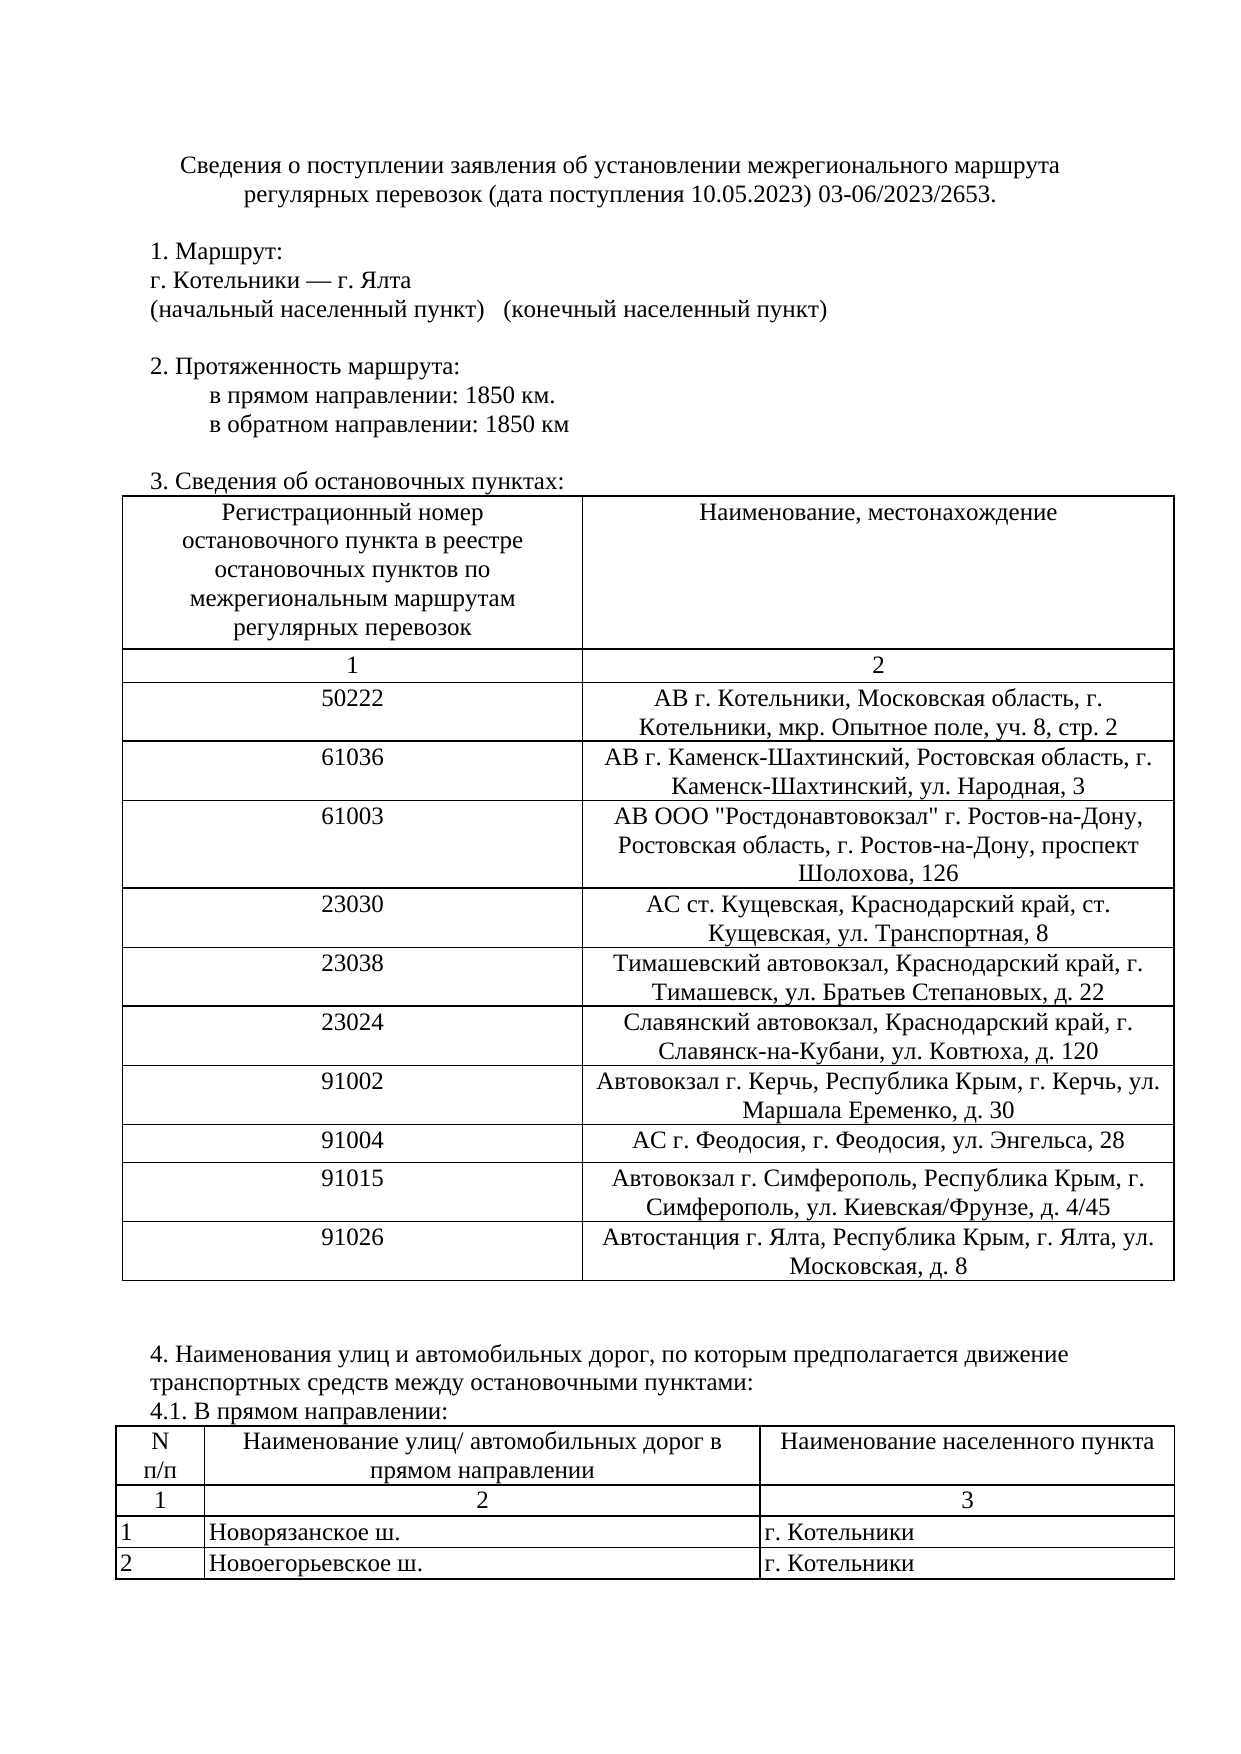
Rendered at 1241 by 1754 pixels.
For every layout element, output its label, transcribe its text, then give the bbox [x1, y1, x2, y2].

table_cell Новорязанское ш. [205, 1517, 759, 1547]
table_cell 61003 [123, 801, 582, 887]
table_cell 2 [205, 1486, 759, 1515]
table_cell Автовокзал г. Симферополь, Республика Крым, г. Симферополь, ул. Киевская/Фрунзе, д. 4/45 [583, 1163, 1173, 1221]
table_header N п/п [117, 1427, 204, 1484]
table_cell 61036 [123, 742, 582, 799]
text 1. Маршрут: [150, 236, 1090, 265]
table_cell 23030 [123, 889, 582, 946]
text 3. Сведения об остановочных пунктах: [150, 466, 1090, 495]
table_cell АС г. Феодосия, г. Феодосия, ул. Энгельса, 28 [583, 1125, 1173, 1161]
table_cell 23024 [123, 1007, 582, 1064]
table_header Наименование, местонахождение [583, 497, 1173, 648]
table_cell Тимашевский автовокзал, Краснодарский край, г. Тимашевск, ул. Братьев Степановых, д. 22 [583, 948, 1173, 1005]
table_cell 3 [761, 1486, 1174, 1515]
table_cell г. Котельники [761, 1517, 1174, 1547]
table_cell Славянский автовокзал, Краснодарский край, г. Славянск-на-Кубани, ул. Ковтюха, д. 120 [583, 1007, 1173, 1064]
table_header Наименование улиц/ автомобильных дорог в прямом направлении [205, 1427, 759, 1484]
text 4. Наименования улиц и автомобильных дорог, по которым предполагается движение транспортных средств между остановочными пунктами: [150, 1339, 1090, 1396]
table_cell АВ г. Каменск-Шахтинский, Ростовская область, г. Каменск-Шахтинский, ул. Народная, 3 [583, 742, 1173, 799]
text в обратном направлении: 1850 км [150, 409, 1090, 437]
table_cell АВ ООО "Ростдонавтовокзал" г. Ростов-на-Дону, Ростовская область, г. Ростов-на-Дону, проспект Шолохова, 126 [583, 801, 1173, 887]
table_header Регистрационный номер остановочного пункта в реестре остановочных пунктов по межрегиональным маршрутам регулярных перевозок [123, 497, 582, 648]
table_cell 91015 [123, 1163, 582, 1221]
table_cell 91002 [123, 1066, 582, 1123]
text (начальный населенный пункт) (конечный населенный пункт) [150, 294, 1090, 322]
text в прямом направлении: 1850 км. [150, 380, 1090, 409]
table_cell 50222 [123, 683, 582, 740]
table_cell 1 [123, 650, 582, 681]
table_cell АВ г. Котельники, Московская область, г. Котельники, мкр. Опытное поле, уч. 8, стр. 2 [583, 683, 1173, 740]
table_cell 2 [117, 1548, 204, 1578]
table_header Наименование населенного пункта [761, 1427, 1174, 1484]
table_cell г. Котельники [761, 1548, 1174, 1578]
table_cell АС ст. Кущевская, Краснодарский край, ст. Кущевская, ул. Транспортная, 8 [583, 889, 1173, 946]
text Сведения о поступлении заявления об установлении межрегионального маршрута регулярных перевозок (дата поступления 10.05.2023) 03-06/2023/2653. [150, 150, 1090, 207]
table_cell 91004 [123, 1125, 582, 1161]
table_cell 1 [117, 1517, 204, 1547]
table_cell 91026 [123, 1222, 582, 1279]
text г. Котельники — г. Ялта [150, 265, 1090, 294]
table_cell 2 [583, 650, 1173, 681]
table_cell Новоегорьевское ш. [205, 1548, 759, 1578]
table_cell 23038 [123, 948, 582, 1005]
table_cell Автостанция г. Ялта, Республика Крым, г. Ялта, ул. Московская, д. 8 [583, 1222, 1173, 1279]
table_cell 1 [117, 1486, 204, 1515]
text 4.1. В прямом направлении: [150, 1396, 1090, 1425]
table_cell Автовокзал г. Керчь, Республика Крым, г. Керчь, ул. Маршала Еременко, д. 30 [583, 1066, 1173, 1123]
text 2. Протяженность маршрута: [150, 351, 1090, 380]
